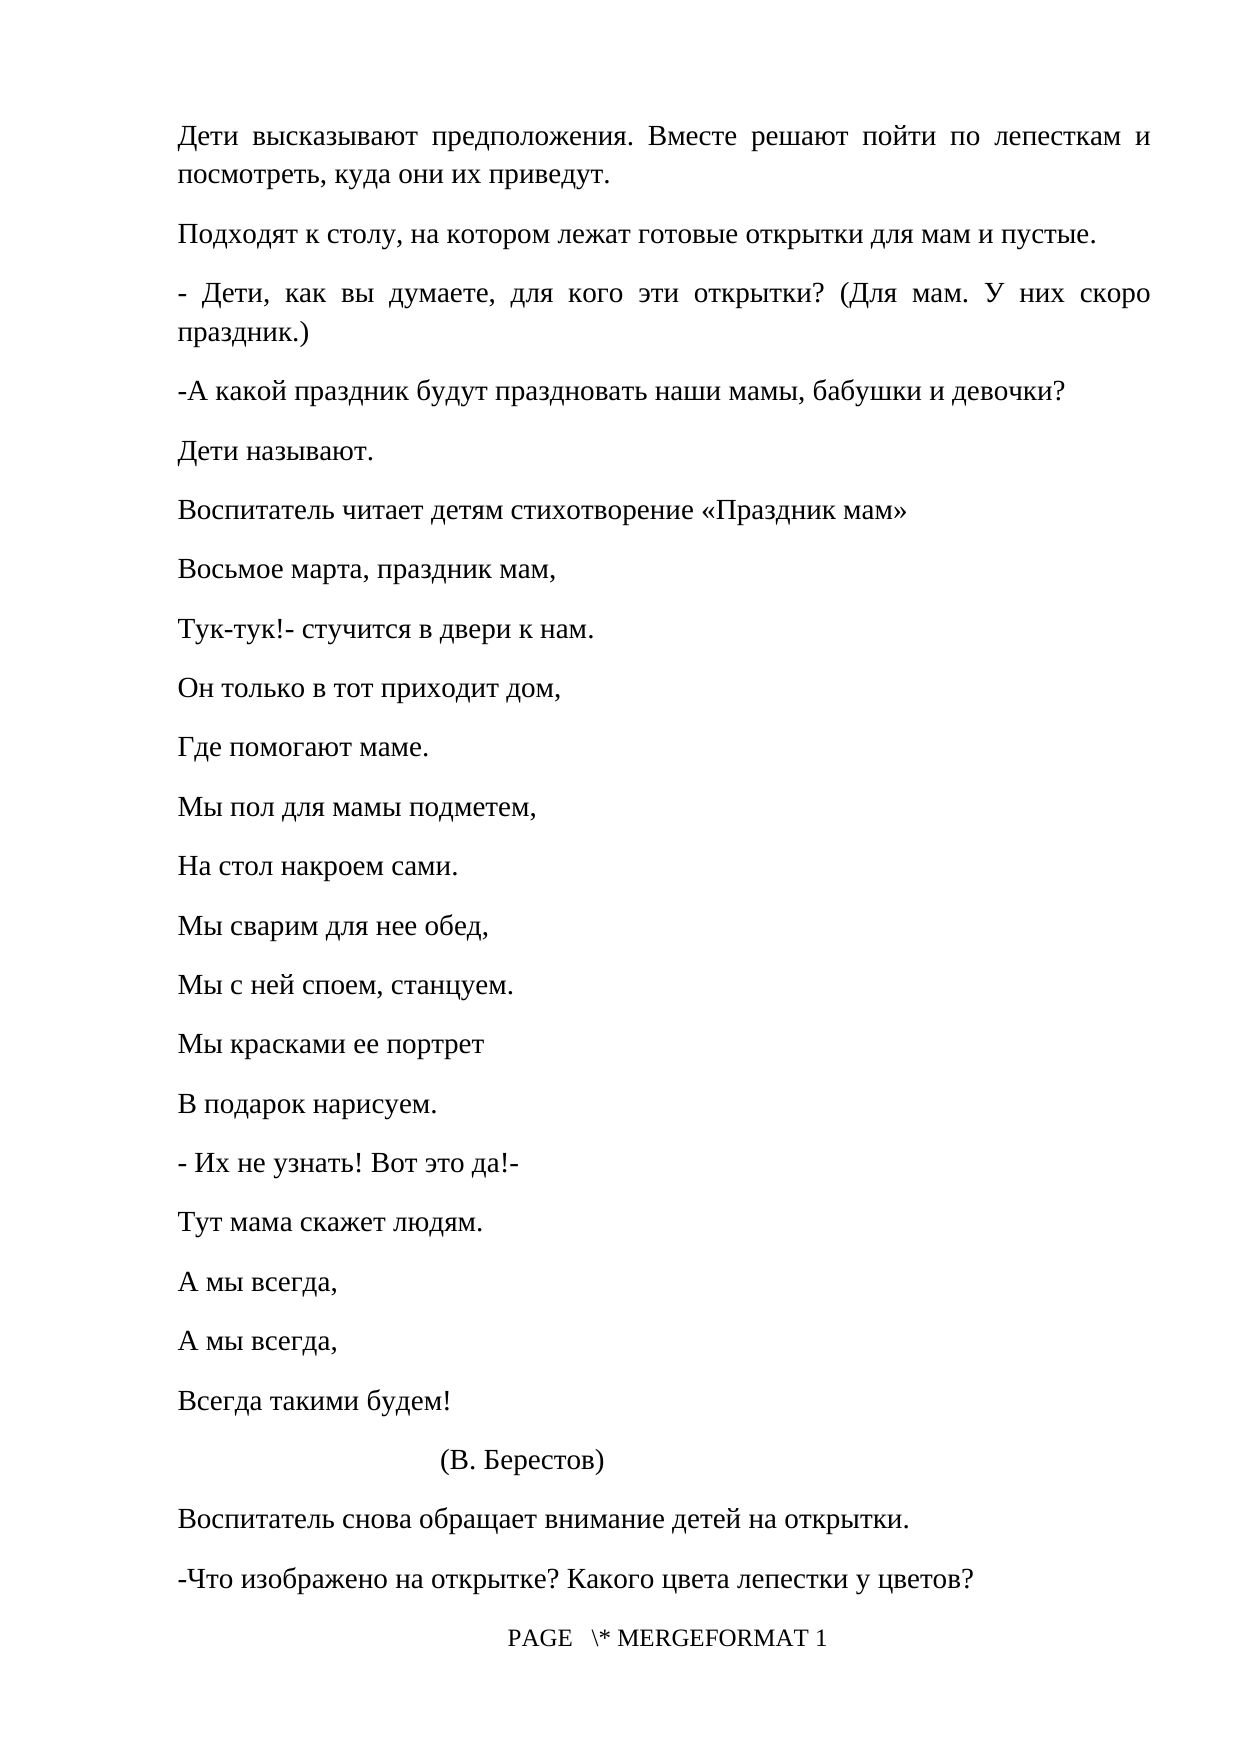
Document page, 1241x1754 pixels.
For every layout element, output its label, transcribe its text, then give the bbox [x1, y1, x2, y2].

text - Их не узнать! Вот это да!- [177, 1145, 1152, 1179]
text -Что изображено на открытке? Какого цвета лепестки у цветов? [177, 1561, 1152, 1594]
text Подходят к столу, на котором лежат готовые открытки для мам и пустые. [177, 216, 1152, 249]
text -А какой праздник будут праздновать наши мамы, бабушки и девочки? [177, 373, 1152, 407]
text На стол накроем сами. [177, 848, 1152, 882]
text А мы всегда, [177, 1264, 1152, 1297]
text Всегда такими будем! [177, 1383, 1152, 1416]
text А мы всегда, [177, 1323, 1152, 1357]
text Тут мама скажет людям. [177, 1204, 1152, 1238]
text - Дети, как вы думаете, для кого эти открытки? (Для мам. У них скоро праздник.) [177, 275, 1152, 347]
text Мы сварим для нее обед, [177, 908, 1152, 941]
text Тук-тук!- стучится в двери к нам. [177, 611, 1152, 644]
text (В. Берестов) [177, 1442, 1152, 1476]
text Воспитатель снова обращает внимание детей на открытки. [177, 1501, 1152, 1535]
text Мы пол для мамы подметем, [177, 789, 1152, 822]
text Восьмое марта, праздник мам, [177, 551, 1152, 585]
text Воспитатель читает детям стихотворение «Праздник мам» [177, 492, 1152, 526]
text Дети называют. [177, 433, 1152, 466]
text Он только в тот приходит дом, [177, 670, 1152, 704]
text В подарок нарисуем. [177, 1086, 1152, 1119]
text Мы с ней споем, станцуем. [177, 967, 1152, 1001]
text Где помогают маме. [177, 729, 1152, 763]
text Дети высказывают предположения. Вместе решают пойти по лепесткам и посмотреть, куда они их приведут. [177, 118, 1152, 190]
text Мы красками ее портрет [177, 1026, 1152, 1060]
